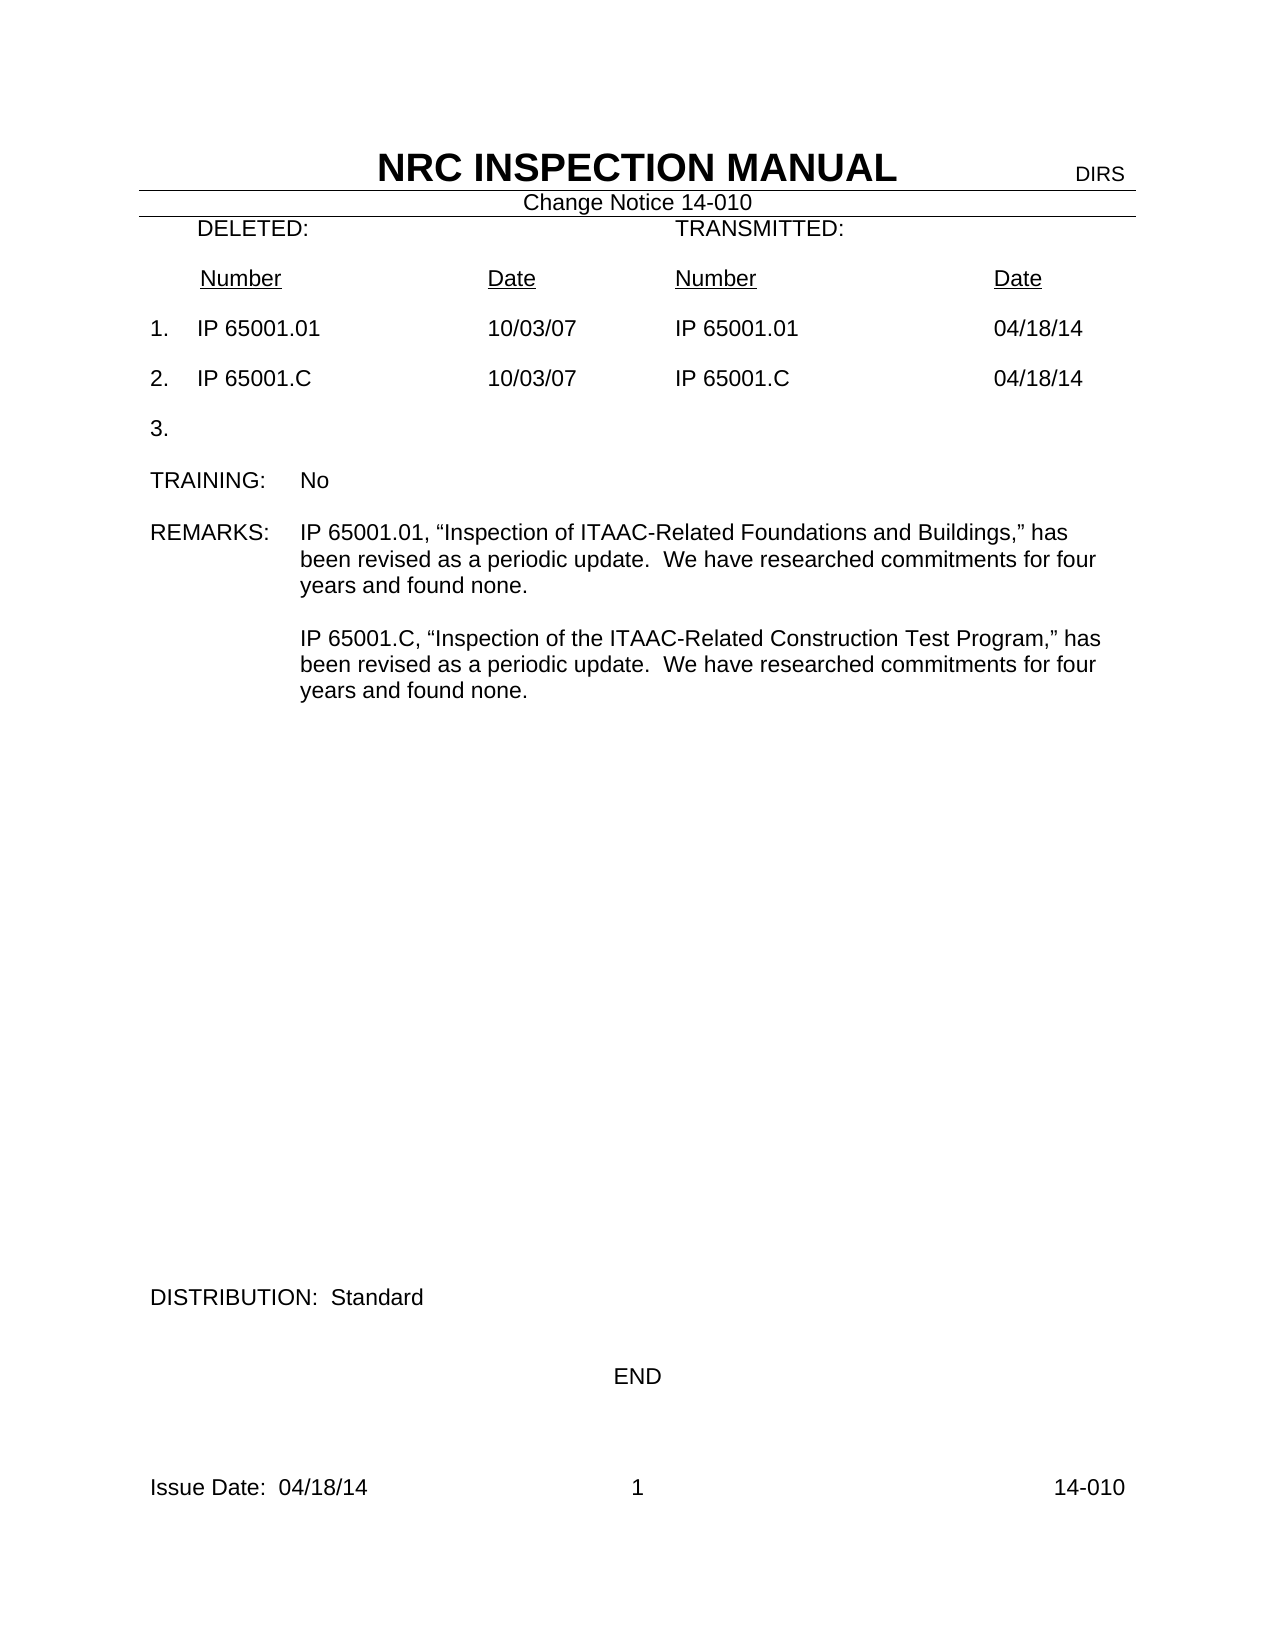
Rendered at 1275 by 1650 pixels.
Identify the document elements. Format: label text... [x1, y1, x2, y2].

text 3. [150, 417, 1125, 442]
text END [150, 1363, 1125, 1389]
list TRAINING: No [150, 467, 1125, 493]
text Number Date Number Date [150, 267, 1125, 292]
text REMARKS: IP 65001.01, “Inspection of ITAAC-Related Foundations and Buildings,” has been revised as a periodic update. We have researched commitments for four years and found none. [150, 519, 1125, 598]
text NRC INSPECTION MANUAL DIRS [150, 150, 1125, 189]
table_header Change Notice 14-010 [139, 191, 1136, 216]
text DISTRIBUTION: Standard [150, 1284, 1125, 1310]
text IP 65001.C, “Inspection of the ITAAC-Related Construction Test Program,” has been revised as a periodic update. We have researched commitments for four years and found none. [150, 625, 1125, 704]
text DELETED: TRANSMITTED: [150, 217, 1125, 242]
text 2. IP 65001.C 10/03/07 IP 65001.C 04/18/14 [150, 367, 1125, 392]
text 1. IP 65001.01 10/03/07 IP 65001.01 04/18/14 [150, 317, 1125, 342]
